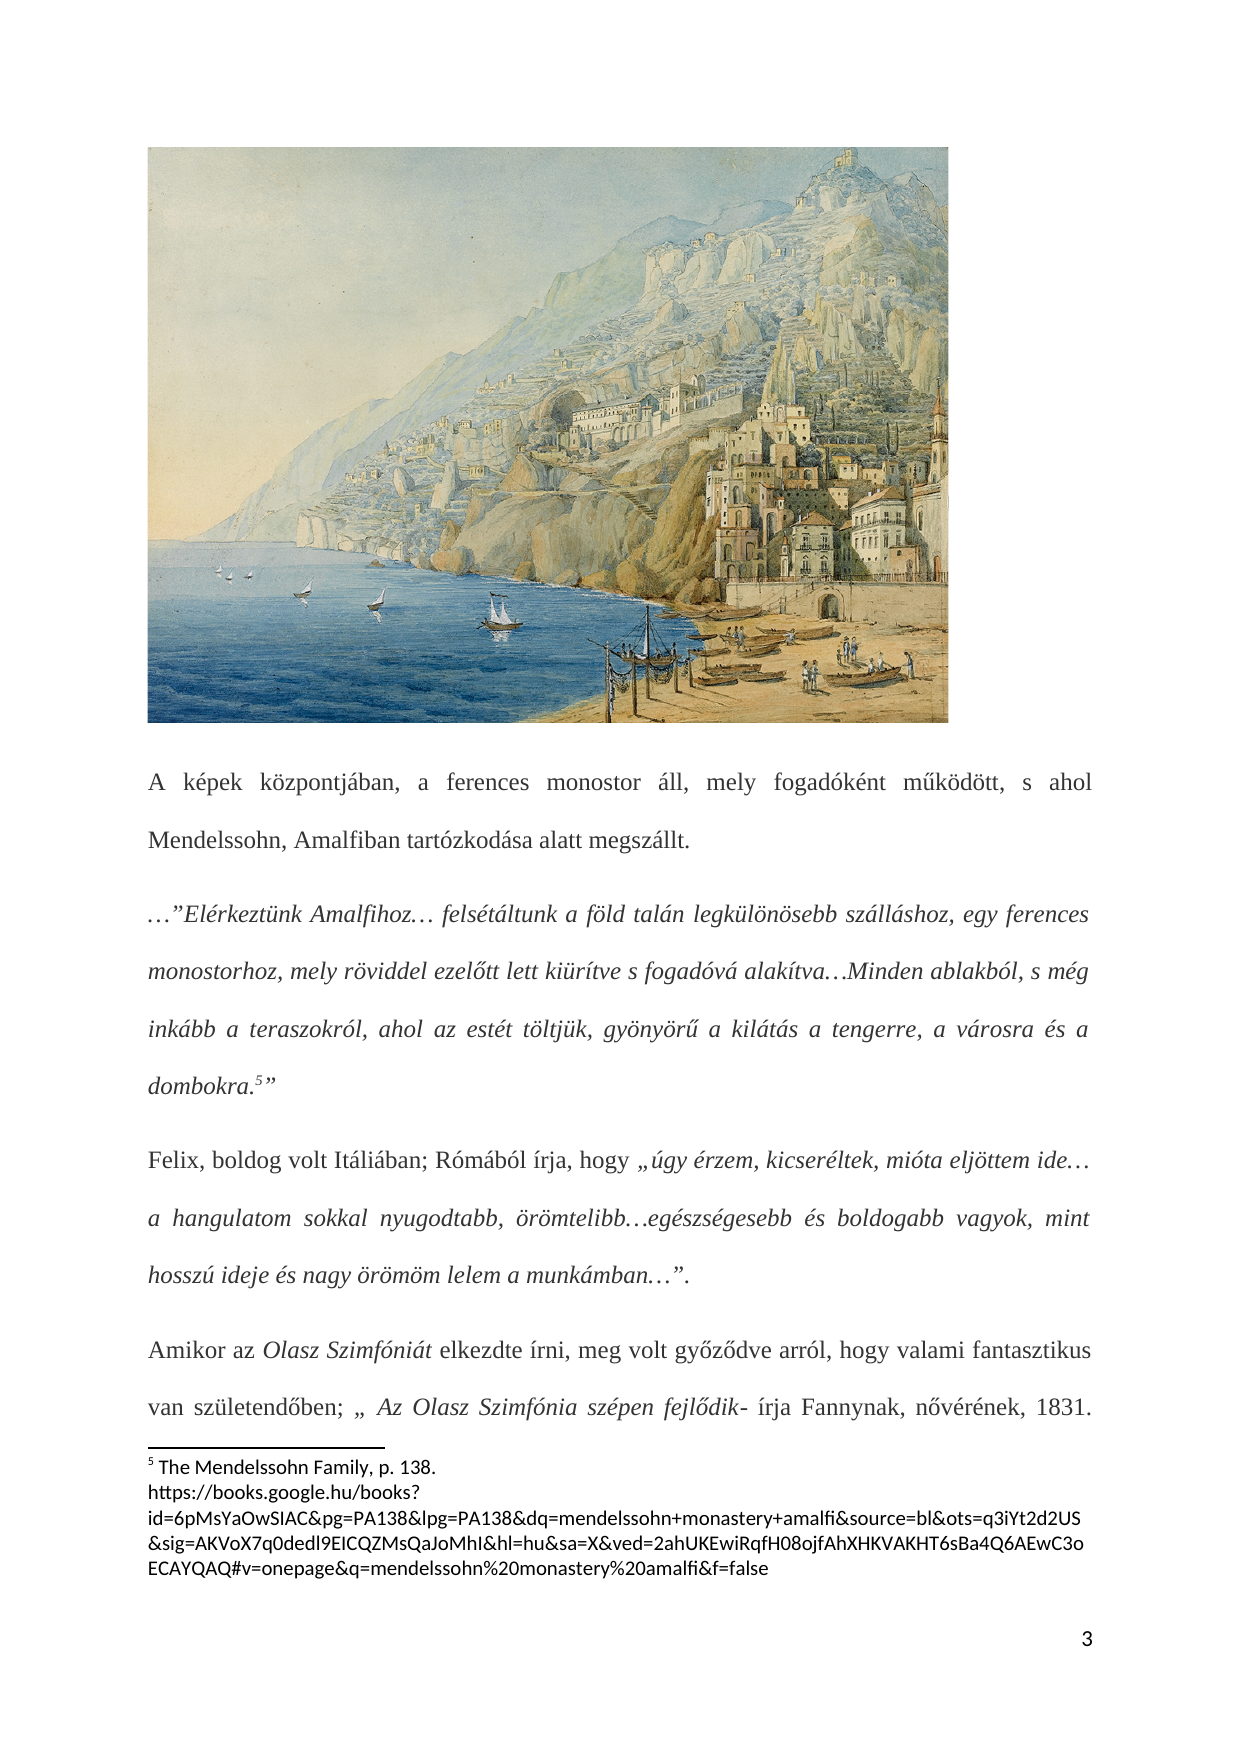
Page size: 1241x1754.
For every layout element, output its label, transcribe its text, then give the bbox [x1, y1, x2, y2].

text A képek központjában, a ferences monostor áll, mely fogadóként működött, s ahol Mendelssohn, Amalfiban tartózkodása alatt megszállt. [148, 796, 1093, 853]
text Felix, boldog volt Itáliában; Rómából írja, hogy „úgy érzem, kicseréltek, mióta eljöttem ide…a hangulatom sokkal nyugodtabb, örömtelibb…egészségesebb és boldogabb vagyok, mint hosszú ideje és nagy örömöm lelem a munkámban…”. [148, 1146, 1093, 1289]
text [148, 1335, 1093, 1421]
text …”Elérkeztünk Amalfihoz… felsétáltunk a föld talán legkülönösebb szálláshoz, egy ferences monostorhoz, mely röviddel ezelőtt lett kiürítve s fogadóvá alakítva…Minden ablakból, s még inkább a teraszokról, ahol az estét töltjük, gyönyörű a kilátás a tengerre, a városra és a dombokra.” [148, 899, 1093, 1100]
picture [147, 147, 949, 723]
